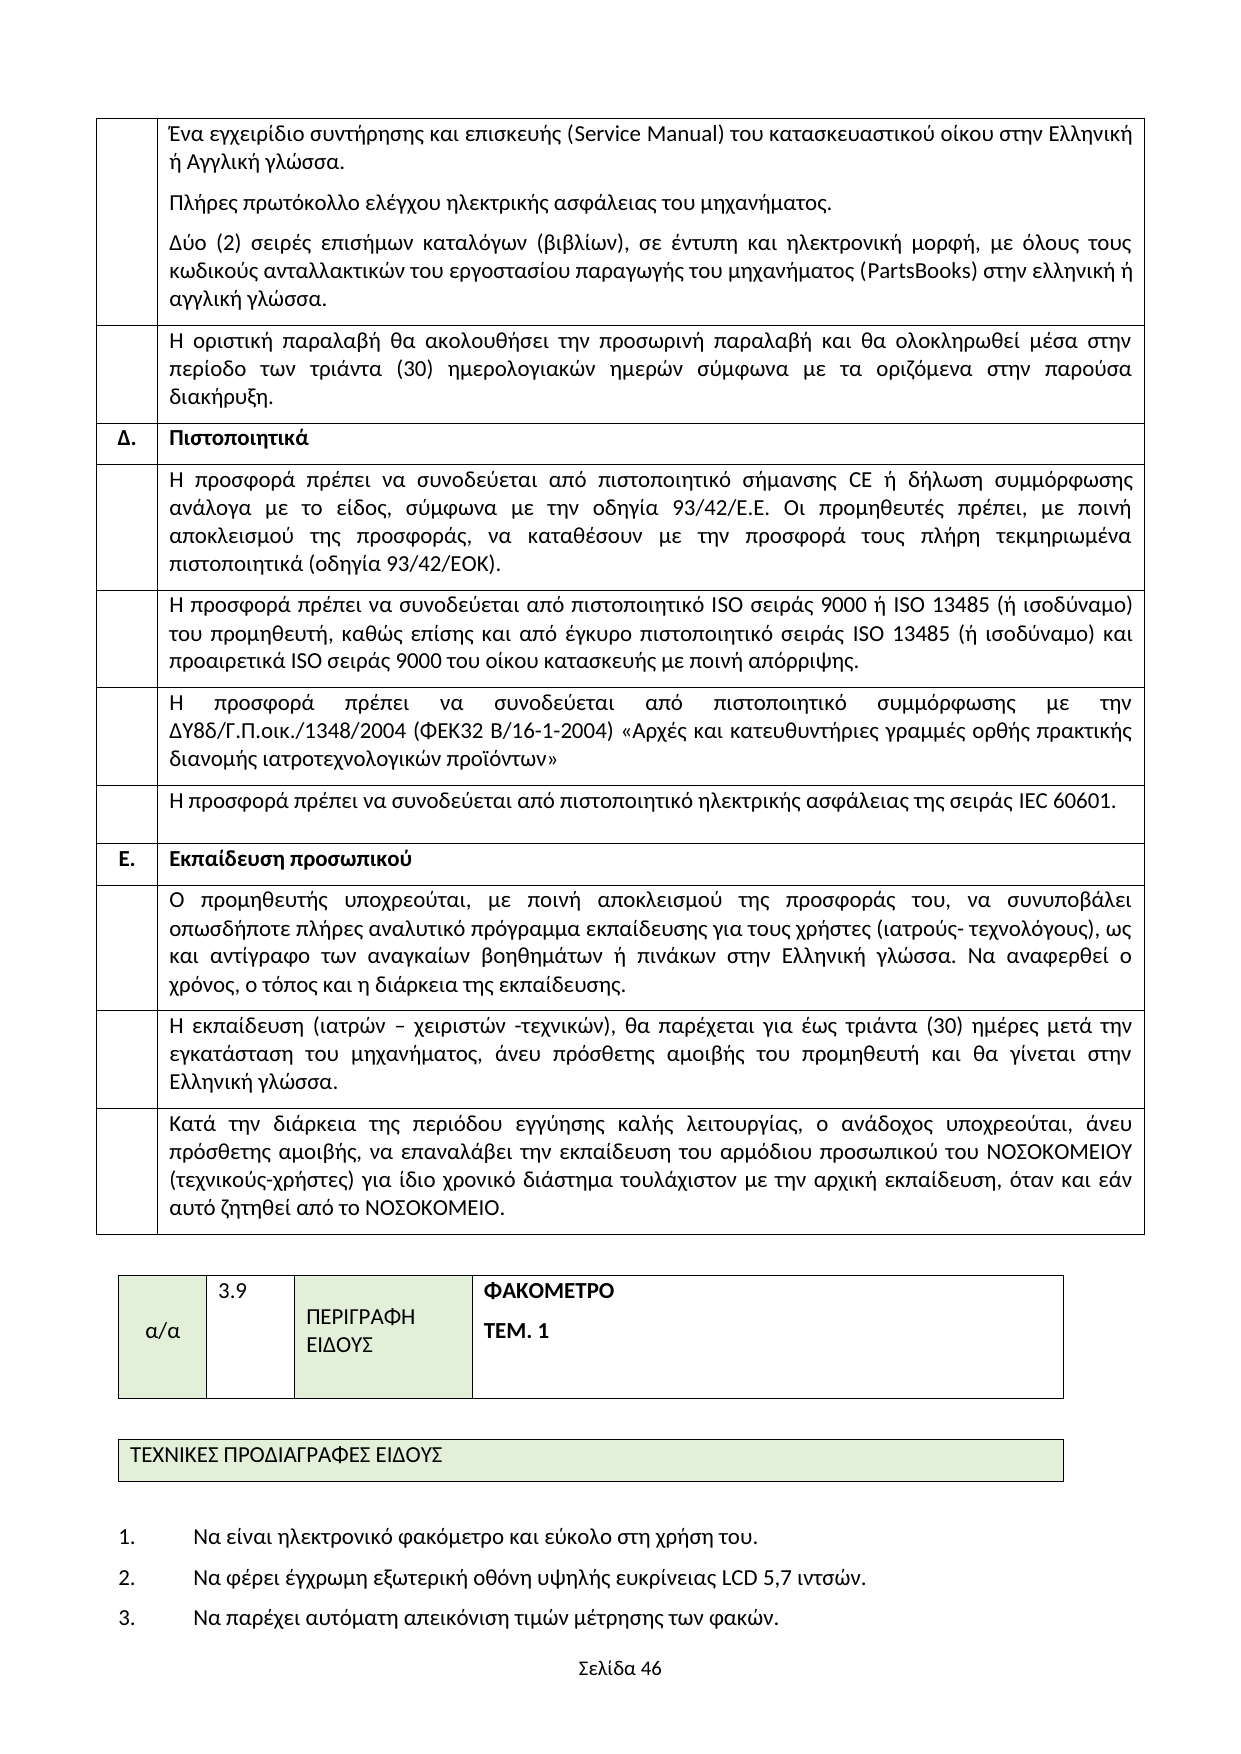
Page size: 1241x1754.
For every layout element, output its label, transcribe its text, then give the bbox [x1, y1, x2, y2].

table_cell Η εκπαίδευση (ιατρών – χειριστών -τεχνικών), θα παρέχεται για έως τριάντα (30) ημέρες μετά την εγκατάσταση του μηχανήματος, άνευ πρόσθετης αμοιβής του προμηθευτή και θα γίνεται στην Ελληνική γλώσσα. [158, 1011, 1144, 1108]
table_header α/α [119, 1276, 206, 1398]
table_header 3.9 [207, 1276, 294, 1398]
table_cell Ε. [97, 844, 157, 884]
table_cell [97, 465, 157, 589]
table_cell Δ. [97, 424, 157, 464]
table_cell [97, 119, 157, 325]
table_cell Η προσφορά πρέπει να συνοδεύεται από πιστοποιητικό σήμανσης CE ή δήλωση συμμόρφωσης ανάλογα με το είδος, σύμφωνα με την οδηγία 93/42/Ε.Ε. Οι προμηθευτές πρέπει, με ποινή αποκλεισμού της προσφοράς, να καταθέσουν με την προσφορά τους πλήρη τεκμηριωμένα πιστοποιητικά (οδηγία 93/42/ΕΟΚ). [158, 465, 1144, 589]
table_cell Η οριστική παραλαβή θα ακολουθήσει την προσωρινή παραλαβή και θα ολοκληρωθεί μέσα στην περίοδο των τριάντα (30) ημερολογιακών ημερών σύμφωνα με τα οριζόμενα στην παρούσα διακήρυξη. [158, 326, 1144, 422]
table_cell [97, 886, 157, 1010]
table_cell [97, 591, 157, 687]
text 2. Να φέρει έγχρωμη εξωτερική οθόνη υψηλής ευκρίνειας LCD 5,7 ιντσών. [118, 1563, 1122, 1591]
table_cell Πιστοποιητικά [158, 424, 1144, 464]
table_header ΠΕΡΙΓΡΑΦΗ ΕΙΔΟΥΣ [295, 1276, 472, 1398]
text 3. Να παρέχει αυτόματη απεικόνιση τιμών μέτρησης των φακών. [118, 1603, 1122, 1631]
table_cell [97, 1011, 157, 1108]
table_cell Εκπαίδευση προσωπικού [158, 844, 1144, 884]
table_header ΤΕΧΝΙΚΕΣ ΠΡΟΔΙΑΓΡΑΦΕΣ ΕΙΔΟΥΣ [119, 1440, 1063, 1481]
table_cell [97, 326, 157, 422]
text 1. Να είναι ηλεκτρονικό φακόμετρο και εύκολο στη χρήση του. [118, 1522, 1122, 1550]
table_cell [97, 1109, 157, 1233]
table_cell Η προσφορά πρέπει να συνοδεύεται από πιστοποιητικό συμμόρφωσης με την ΔΥ8δ/Γ.Π.οικ./1348/2004 (ΦΕΚ32 Β/16-1-2004) «Αρχές και κατευθυντήριες γραμμές ορθής πρακτικής διανομής ιατροτεχνολογικών προϊόντων» [158, 688, 1144, 785]
table_cell [97, 786, 157, 843]
table_header ΦΑΚΟΜΕΤΡΟ TEM. 1 [473, 1276, 1063, 1398]
table_cell Κατά την διάρκεια της περιόδου εγγύησης καλής λειτουργίας, ο ανάδοχος υποχρεούται, άνευ πρόσθετης αμοιβής, να επαναλάβει την εκπαίδευση του αρμόδιου προσωπικού του ΝΟΣΟΚΟΜΕΙΟΥ (τεχνικούς-χρήστες) για ίδιο χρονικό διάστημα τουλάχιστον με την αρχική εκπαίδευση, όταν και εάν αυτό ζητηθεί από το ΝΟΣΟΚΟΜΕΙΟ. [158, 1109, 1144, 1233]
table_cell Η προσφορά πρέπει να συνοδεύεται από πιστοποιητικό ηλεκτρικής ασφάλειας της σειράς IEC 60601. [158, 786, 1144, 843]
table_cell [158, 119, 1144, 325]
table_cell [97, 688, 157, 785]
table_cell Ο προμηθευτής υποχρεούται, με ποινή αποκλεισμού της προσφοράς του, να συνυποβάλει οπωσδήποτε πλήρες αναλυτικό πρόγραμμα εκπαίδευσης για τους χρήστες (ιατρούς- τεχνολόγους), ως και αντίγραφο των αναγκαίων βοηθημάτων ή πινάκων στην Ελληνική γλώσσα. Να αναφερθεί ο χρόνος, ο τόπος και η διάρκεια της εκπαίδευσης. [158, 886, 1144, 1010]
table_cell Η προσφορά πρέπει να συνοδεύεται από πιστοποιητικό ΙSO σειράς 9000 ή ISO 13485 (ή ισοδύναμο) του προμηθευτή, καθώς επίσης και από έγκυρο πιστοποιητικό σειράς ISO 13485 (ή ισοδύναμο) και προαιρετικά ISO σειράς 9000 του οίκου κατασκευής με ποινή απόρριψης. [158, 591, 1144, 687]
